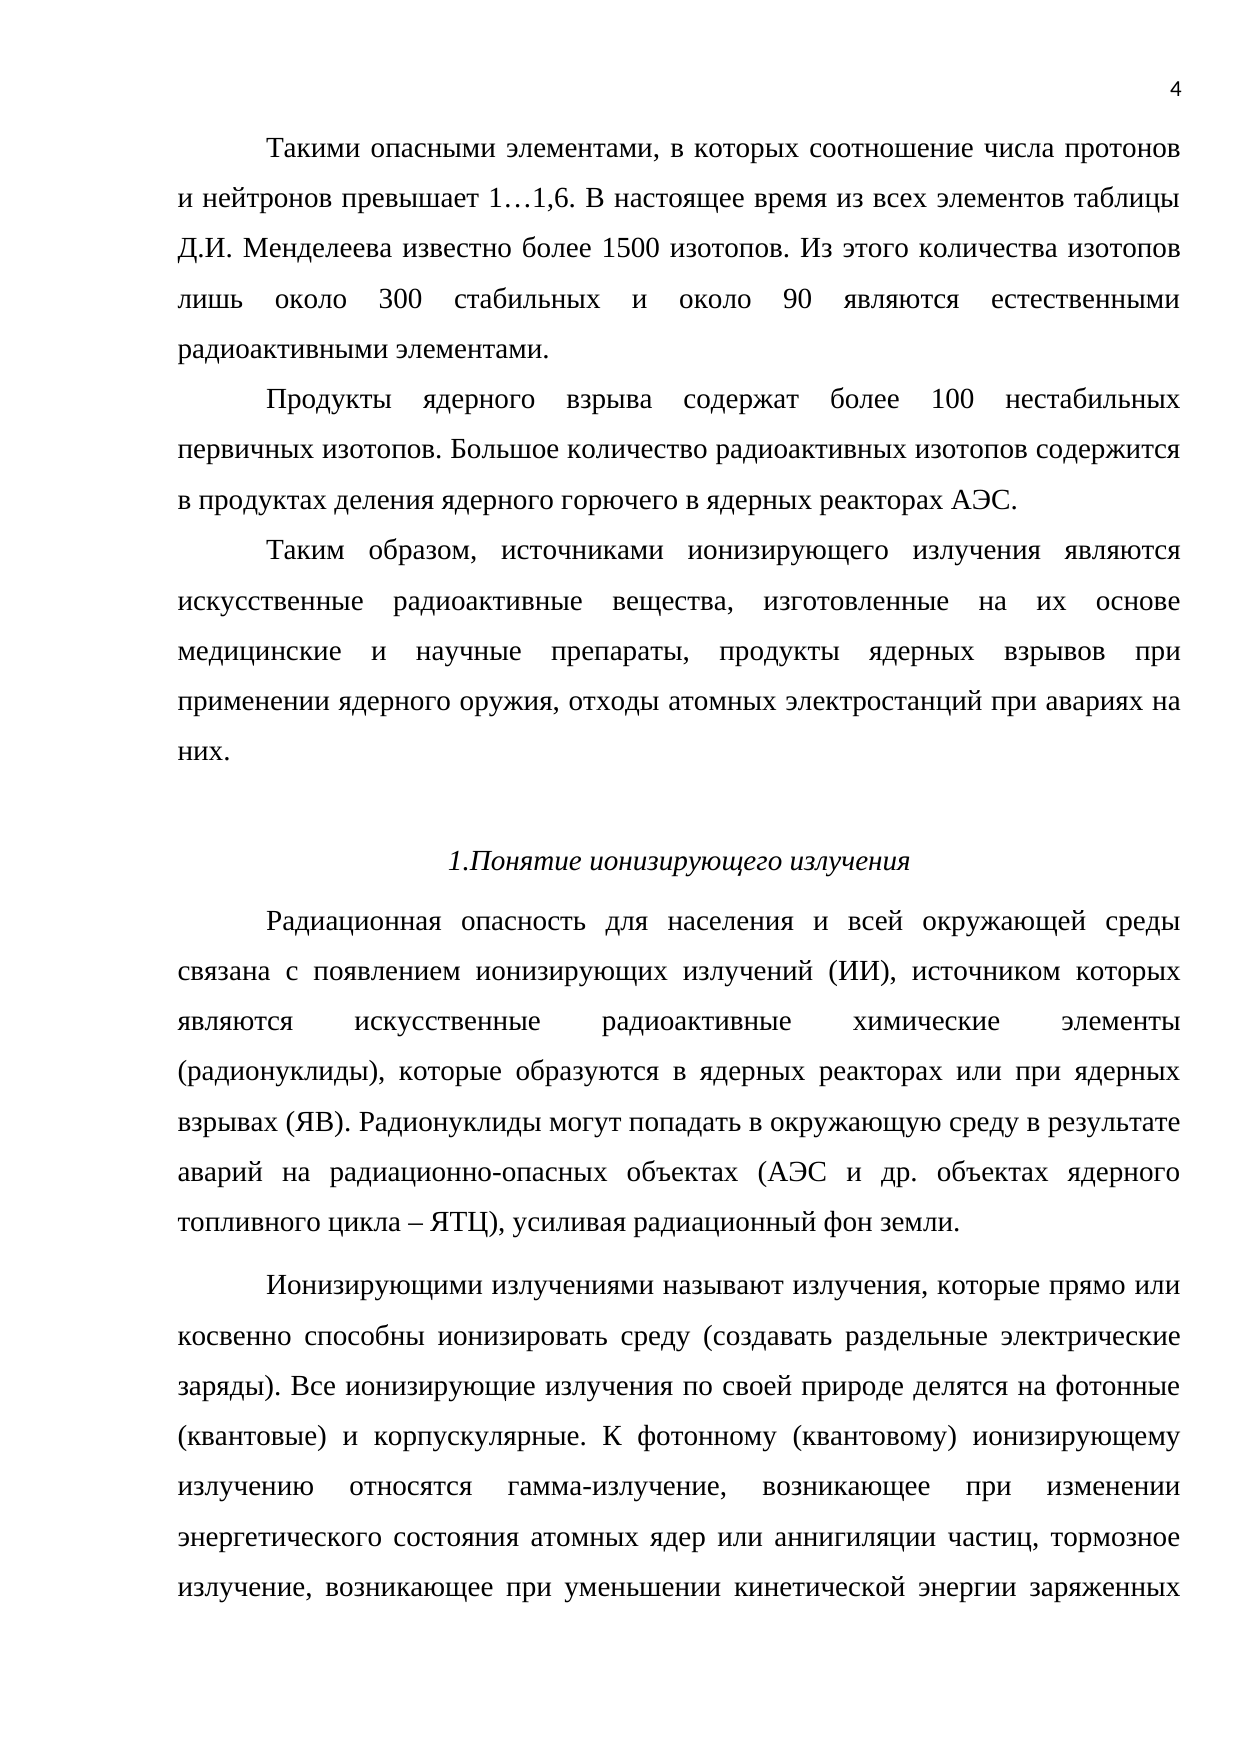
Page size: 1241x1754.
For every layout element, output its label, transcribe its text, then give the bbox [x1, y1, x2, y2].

text Таким образом, источниками ионизирующего излучения являются искусственные радиоактивные вещества, изготовленные на их основе медицинские и научные препараты, продукты ядерных взрывов при применении ядерного оружия, отходы атомных электростанций при авариях на них. [177, 532, 1181, 767]
text Такими опасными элементами, в которых соотношение числа протонов и нейтронов превышает 1…1,6. В настоящее время из всех элементов таблицы Д.И. Менделеева известно более 1500 изотопов. Из этого количества изотопов лишь около 300 стабильных и около 90 являются естественными радиоактивными элементами. [177, 130, 1181, 364]
text Продукты ядерного взрыва содержат более 100 нестабильных первичных изотопов. Большое количество радиоактивных изотопов содержится в продуктах деления ядерного горючего в ядерных реакторах АЭС. [177, 381, 1181, 516]
text 1.Понятие ионизирующего излучения [177, 843, 1181, 877]
text Радиационная опасность для населения и всей окружающей среды связана с появлением ионизирующих излучений (ИИ), источником которых являются искусственные радиоактивные химические элементы (радионуклиды), которые образуются в ядерных реакторах или при ядерных взрывах (ЯВ). Радионуклиды могут попадать в окружающую среду в результате аварий на радиационно-опасных объектах (АЭС и др. объектах ядерного топливного цикла – ЯТЦ), усиливая радиационный фон земли. [177, 903, 1181, 1238]
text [177, 1267, 1181, 1603]
